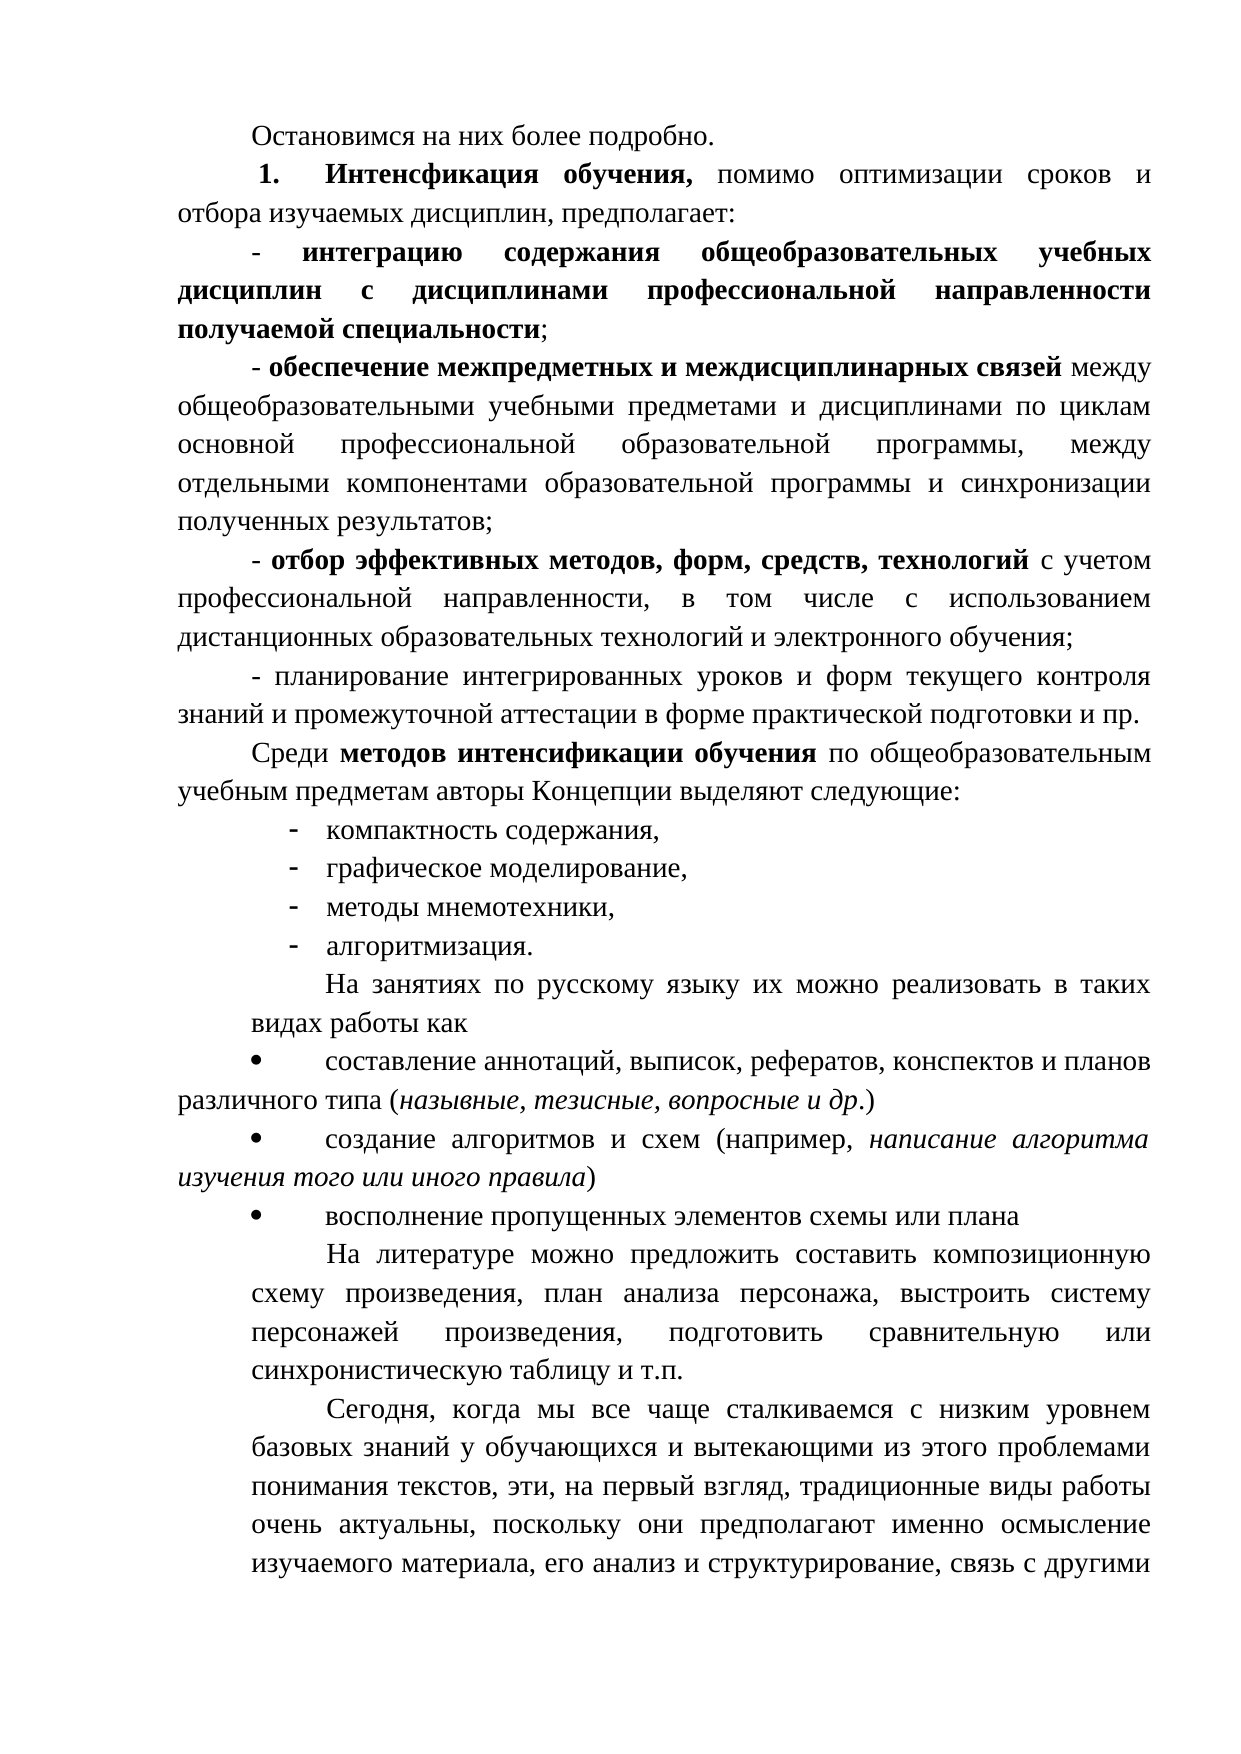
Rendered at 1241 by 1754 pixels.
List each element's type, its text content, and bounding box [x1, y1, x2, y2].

list Интенсфикация обучения, помимо оптимизации сроков и отбора изучаемых дисциплин, предполагает: [177, 157, 1152, 229]
list графическое моделирование, [288, 851, 1152, 884]
text - отбор эффективных методов, форм, средств, технологий с учетом профессиональной направленности, в том числе с использованием дистанционных образовательных технологий и электронного обучения; [177, 542, 1152, 653]
text - обеспечение межпредметных и междисциплинарных связей между общеобразовательными учебными предметами и дисциплинами по циклам основной профессиональной образовательной программы, между отдельными компонентами образовательной программы и синхронизации полученных результатов; [177, 349, 1152, 537]
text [251, 1391, 1152, 1578]
text На занятиях по русскому языку их можно реализовать в таких видах работы как [251, 966, 1152, 1038]
list алгоритмизация. [288, 928, 1152, 961]
list компактность содержания, [288, 812, 1152, 846]
text Остановимся на них более подробно. [177, 118, 1152, 152]
text Среди методов интенсификации обучения по общеобразовательным учебным предметам авторы Концепции выделяют следующие: [177, 735, 1152, 807]
text На литературе можно предложить составить композиционную схему произведения, план анализа персонажа, выстроить систему персонажей произведения, подготовить сравнительную или синхронистическую таблицу и т.п. [251, 1237, 1152, 1386]
list восполнение пропущенных элементов схемы или плана [177, 1198, 1152, 1232]
list составление аннотаций, выписок, рефератов, конспектов и планов различного типа (назывные, тезисные, вопросные и др.) [177, 1043, 1152, 1116]
text - планирование интегрированных уроков и форм текущего контроля знаний и промежуточной аттестации в форме практической подготовки и пр. [177, 658, 1152, 730]
text - интеграцию содержания общеобразовательных учебных дисциплин с дисциплинами профессиональной направленности получаемой специальности; [177, 234, 1152, 344]
list создание алгоритмов и схем (например, написание алгоритма изучения того или иного правила) [177, 1121, 1152, 1193]
list методы мнемотехники, [288, 889, 1152, 923]
